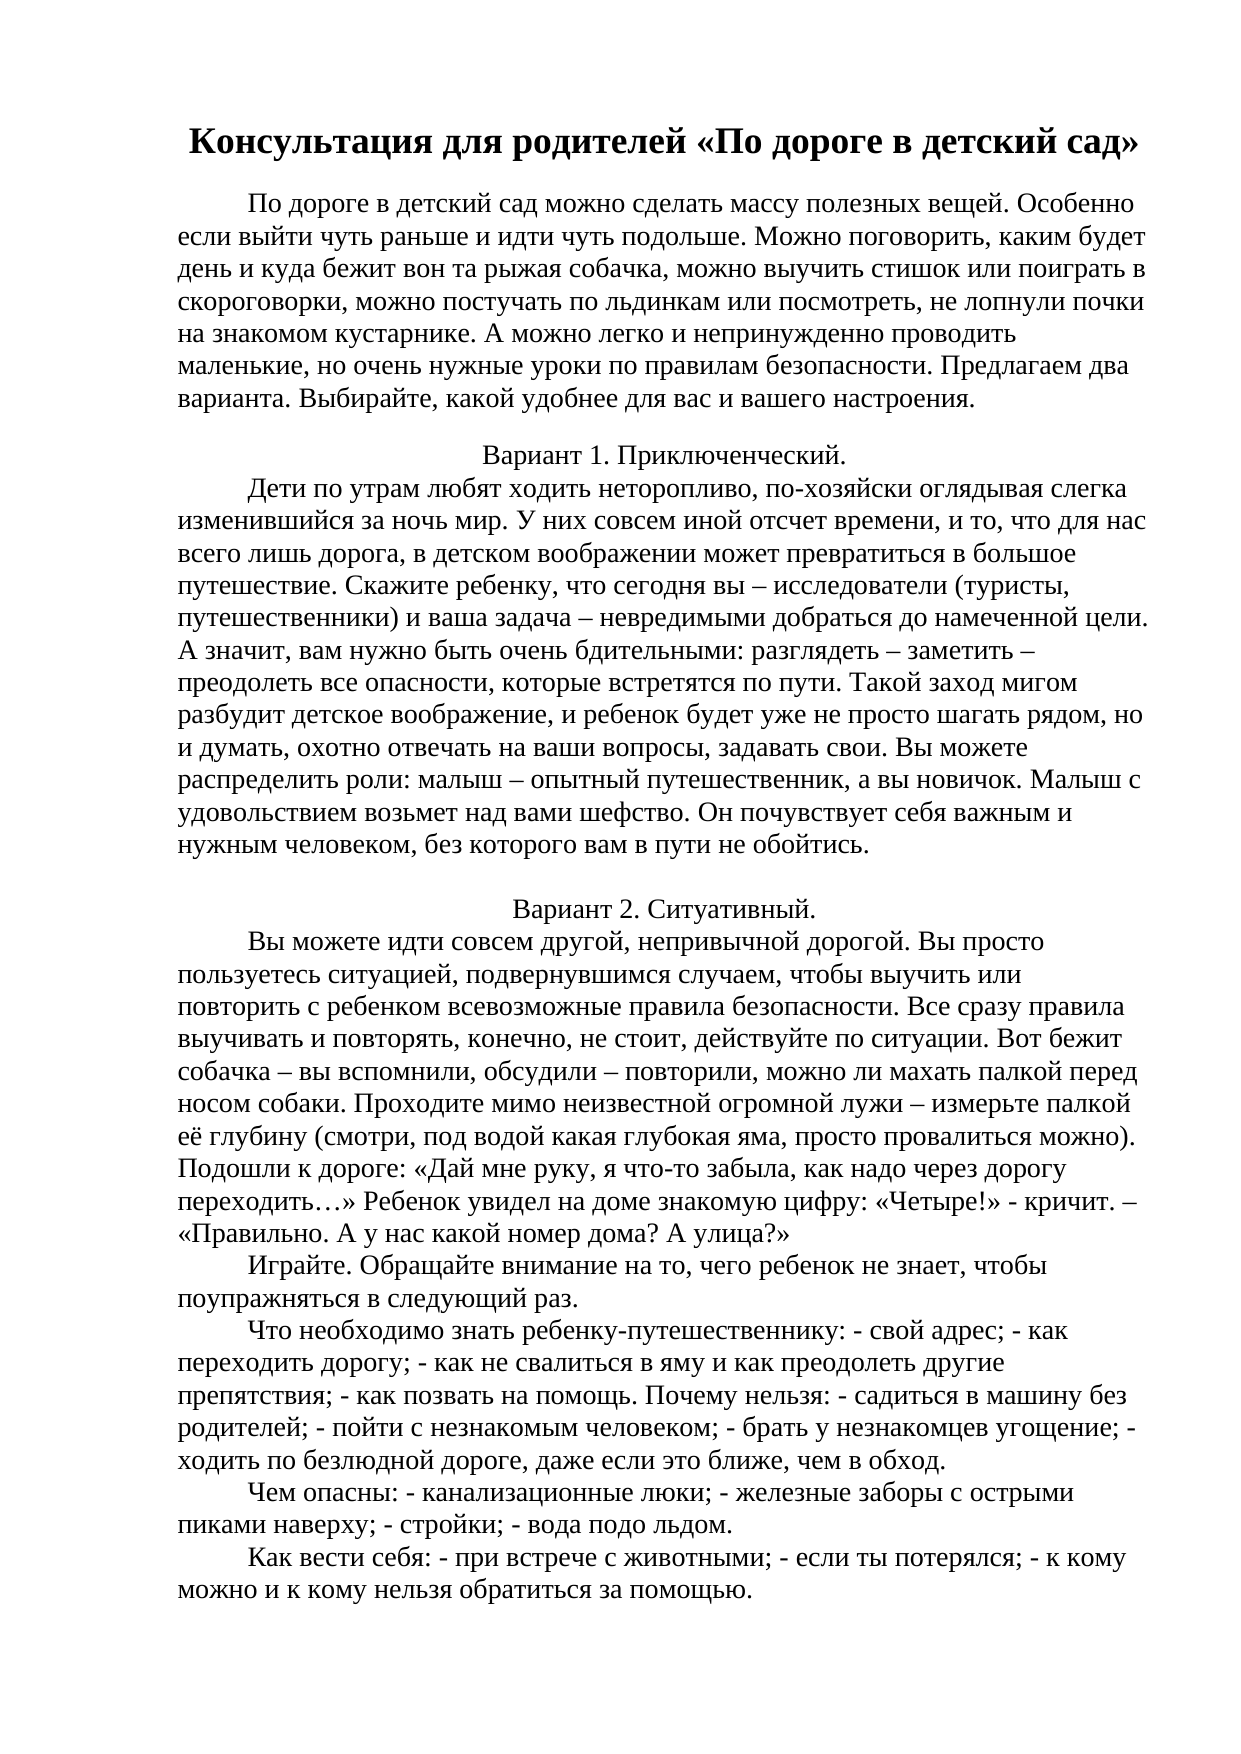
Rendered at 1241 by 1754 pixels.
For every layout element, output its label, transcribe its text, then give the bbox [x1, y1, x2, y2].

text Дети по утрам любят ходить неторопливо, по-хозяйски оглядывая слегка изменившийся за ночь мир. У них совсем иной отсчет времени, и то, что для нас всего лишь дорога, в детском воображении может превратиться в большое путешествие. Скажите ребенку, что сегодня вы – исследователи (туристы, путешественники) и ваша задача – невредимыми добраться до намеченной цели. А значит, вам нужно быть очень бдительными: разглядеть – заметить – преодолеть все опасности, которые встретятся по пути. Такой заход мигом разбудит детское воображение, и ребенок будет уже не просто шагать рядом, но и думать, охотно отвечать на ваши вопросы, задавать свои. Вы можете распределить роли: малыш – опытный путешественник, а вы новичок. Малыш с удовольствием возьмет над вами шефство. Он почувствует себя важным и нужным человеком, без которого вам в пути не обойтись. [177, 471, 1152, 859]
text Вы можете идти совсем другой, непривычной дорогой. Вы просто пользуетесь ситуацией, подвернувшимся случаем, чтобы выучить или повторить с ребенком всевозможные правила безопасности. Все сразу правила выучивать и повторять, конечно, не стоит, действуйте по ситуации. Вот бежит собачка – вы вспомнили, обсудили – повторили, можно ли махать палкой перед носом собаки. Проходите мимо неизвестной огромной лужи – измерьте палкой её глубину (смотри, под водой какая глубокая яма, просто провалиться можно). Подошли к дороге: «Дай мне руку, я что-то забыла, как надо через дорогу переходить…» Ребенок увидел на доме знакомую цифру: «Четыре!» - кричит. – «Правильно. А у нас какой номер дома? А улица?» [177, 924, 1152, 1248]
text Консультация для родителей «По дороге в детский сад» [177, 118, 1152, 161]
text По дороге в детский сад можно сделать массу полезных вещей. Особенно если выйти чуть раньше и идти чуть подольше. Можно поговорить, каким будет день и куда бежит вон та рыжая собачка, можно выучить стишок или поиграть в скороговорки, можно постучать по льдинкам или посмотреть, не лопнули почки на знакомом кустарнике. А можно легко и непринужденно проводить маленькие, но очень нужные уроки по правилам безопасности. Предлагаем два варианта. Выбирайте, какой удобнее для вас и вашего настроения. [177, 186, 1152, 413]
text Вариант 1. Приключенческий. [177, 438, 1152, 471]
text Чем опасны: - канализационные люки; - железные заборы с острыми пиками наверху; - стройки; - вода подо льдом. [177, 1475, 1152, 1540]
text Как вести себя: - при встрече с животными; - если ты потерялся; - к кому можно и к кому нельзя обратиться за помощью. [177, 1540, 1152, 1605]
text Играйте. Обращайте внимание на то, чего ребенок не знает, чтобы поупражняться в следующий раз. [177, 1248, 1152, 1313]
text Вариант 2. Ситуативный. [177, 892, 1152, 924]
text Что необходимо знать ребенку-путешественнику: - свой адрес; - как переходить дорогу; - как не свалиться в яму и как преодолеть другие препятствия; - как позвать на помощь. Почему нельзя: - садиться в машину без родителей; - пойти с незнакомым человеком; - брать у незнакомцев угощение; - ходить по безлюдной дороге, даже если это ближе, чем в обход. [177, 1313, 1152, 1475]
